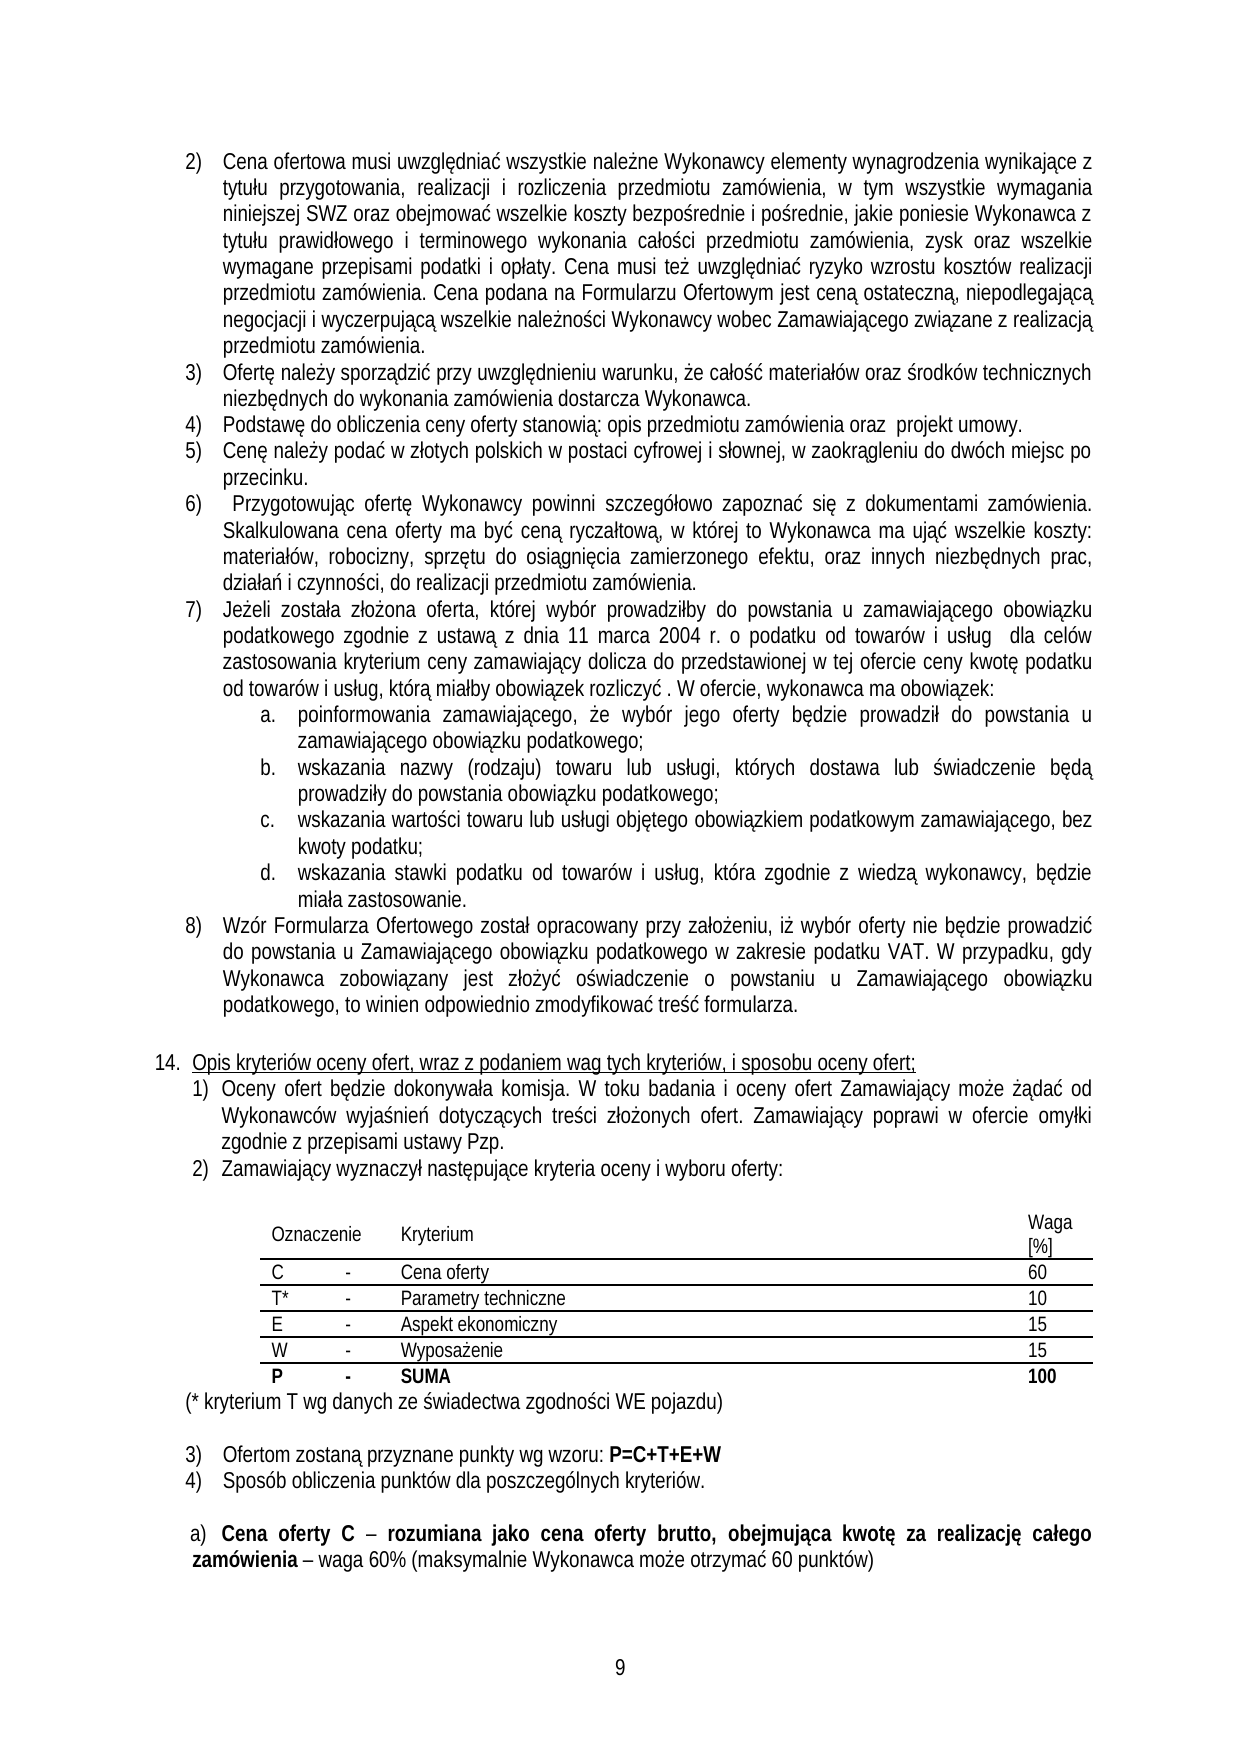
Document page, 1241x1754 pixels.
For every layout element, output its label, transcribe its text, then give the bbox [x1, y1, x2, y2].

list Wzór Formularza Ofertowego został opracowany przy założeniu, iż wybór oferty nie będzie prowadzić do powstania u Zamawiającego obowiązku podatkowego w zakresie podatku VAT. W przypadku, gdy Wykonawca zobowiązany jest złożyć oświadczenie o powstaniu u Zamawiającego obowiązku podatkowego, to winien odpowiednio zmodyfikować treść formularza. [185, 912, 1093, 1017]
table_cell Parametry techniczne [389, 1286, 1017, 1310]
table_cell T* [260, 1286, 334, 1310]
list Cenę należy podać w złotych polskich w postaci cyfrowej i słownej, w zaokrągleniu do dwóch miejsc po przecinku. [185, 437, 1093, 490]
list Ofertom zostaną przyznane punkty wg wzoru: P=C+T+E+W [185, 1441, 1093, 1467]
table_cell Cena oferty [389, 1260, 1017, 1284]
table_cell 15 [1017, 1338, 1093, 1362]
table_cell Wyposażenie [389, 1338, 1017, 1362]
list Zamawiający wyznaczył następujące kryteria oceny i wyboru oferty: [192, 1154, 1093, 1181]
list Ofertę należy sporządzić przy uwzględnieniu warunku, że całość materiałów oraz środków technicznych niezbędnych do wykonania zamówienia dostarcza Wykonawca. [185, 358, 1093, 411]
list Sposób obliczenia punktów dla poszczególnych kryteriów. [185, 1467, 1093, 1493]
table_header Oznaczenie [260, 1210, 389, 1258]
table_cell Aspekt ekonomiczny [389, 1312, 1017, 1336]
list Oceny ofert będzie dokonywała komisja. W toku badania i oceny ofert Zamawiający może żądać od Wykonawców wyjaśnień dotyczących treści złożonych ofert. Zamawiający poprawi w ofercie omyłki zgodnie z przepisami ustawy Pzp. [192, 1075, 1093, 1154]
table_cell SUMA [389, 1364, 1017, 1388]
list Podstawę do obliczenia ceny oferty stanowią: opis przedmiotu zamówienia oraz projekt umowy. [185, 411, 1093, 437]
table_cell 60 [1017, 1260, 1093, 1284]
list wskazania nazwy (rodzaju) towaru lub usługi, których dostawa lub świadczenie będą prowadziły do powstania obowiązku podatkowego; [260, 754, 1093, 806]
table_cell W [260, 1338, 334, 1362]
list Jeżeli została złożona oferta, której wybór prowadziłby do powstania u zamawiającego obowiązku podatkowego zgodnie z ustawą z dnia 11 marca 2004 r. o podatku od towarów i usług dla celów zastosowania kryterium ceny zamawiający dolicza do przedstawionej w tej ofercie ceny kwotę podatku od towarów i usług, którą miałby obowiązek rozliczyć . W ofercie, wykonawca ma obowiązek: [185, 596, 1093, 701]
text (* kryterium T wg danych ze świadectwa zgodności WE pojazdu) [148, 1388, 1093, 1414]
table_cell E [260, 1312, 334, 1336]
list wskazania stawki podatku od towarów i usług, która zgodnie z wiedzą wykonawcy, będzie miała zastosowanie. [260, 859, 1093, 912]
table_header Waga [%] [1017, 1210, 1093, 1258]
list Przygotowując ofertę Wykonawcy powinni szczegółowo zapoznać się z dokumentami zamówienia. Skalkulowana cena oferty ma być ceną ryczałtową, w której to Wykonawca ma ująć wszelkie koszty: materiałów, robocizny, sprzętu do osiągnięcia zamierzonego efektu, oraz innych niezbędnych prac, działań i czynności, do realizacji przedmiotu zamówienia. [185, 490, 1093, 596]
table_cell - [334, 1312, 389, 1336]
list Opis kryteriów oceny ofert, wraz z podaniem wag tych kryteriów, i sposobu oceny ofert; [154, 1049, 1093, 1075]
list wskazania wartości towaru lub usługi objętego obowiązkiem podatkowym zamawiającego, bez kwoty podatku; [260, 806, 1093, 859]
table_cell - [334, 1364, 389, 1388]
table_cell - [334, 1260, 389, 1284]
table_cell C [260, 1260, 334, 1284]
table_cell P [260, 1364, 334, 1388]
table_header Kryterium [389, 1210, 1017, 1258]
table_cell 15 [1017, 1312, 1093, 1336]
table_cell - [334, 1286, 389, 1310]
table_cell 100 [1017, 1364, 1093, 1388]
list Cena ofertowa musi uwzględniać wszystkie należne Wykonawcy elementy wynagrodzenia wynikające z tytułu przygotowania, realizacji i rozliczenia przedmiotu zamówienia, w tym wszystkie wymagania niniejszej SWZ oraz obejmować wszelkie koszty bezpośrednie i pośrednie, jakie poniesie Wykonawca z tytułu prawidłowego i terminowego wykonania całości przedmiotu zamówienia, zysk oraz wszelkie wymagane przepisami podatki i opłaty. Cena musi też uwzględniać ryzyko wzrostu kosztów realizacji przedmiotu zamówienia. Cena podana na Formularzu Ofertowym jest ceną ostateczną, niepodlegającą negocjacji i wyczerpującą wszelkie należności Wykonawcy wobec Zamawiającego związane z realizacją przedmiotu zamówienia. [185, 148, 1093, 358]
list Cena oferty C – rozumiana jako cena oferty brutto, obejmująca kwotę za realizację całego zamówienia – waga 60% (maksymalnie Wykonawca może otrzymać 60 punktów) [190, 1520, 1093, 1572]
table_cell 10 [1017, 1286, 1093, 1310]
table_cell - [334, 1338, 389, 1362]
list poinformowania zamawiającego, że wybór jego oferty będzie prowadził do powstania u zamawiającego obowiązku podatkowego; [260, 701, 1093, 754]
